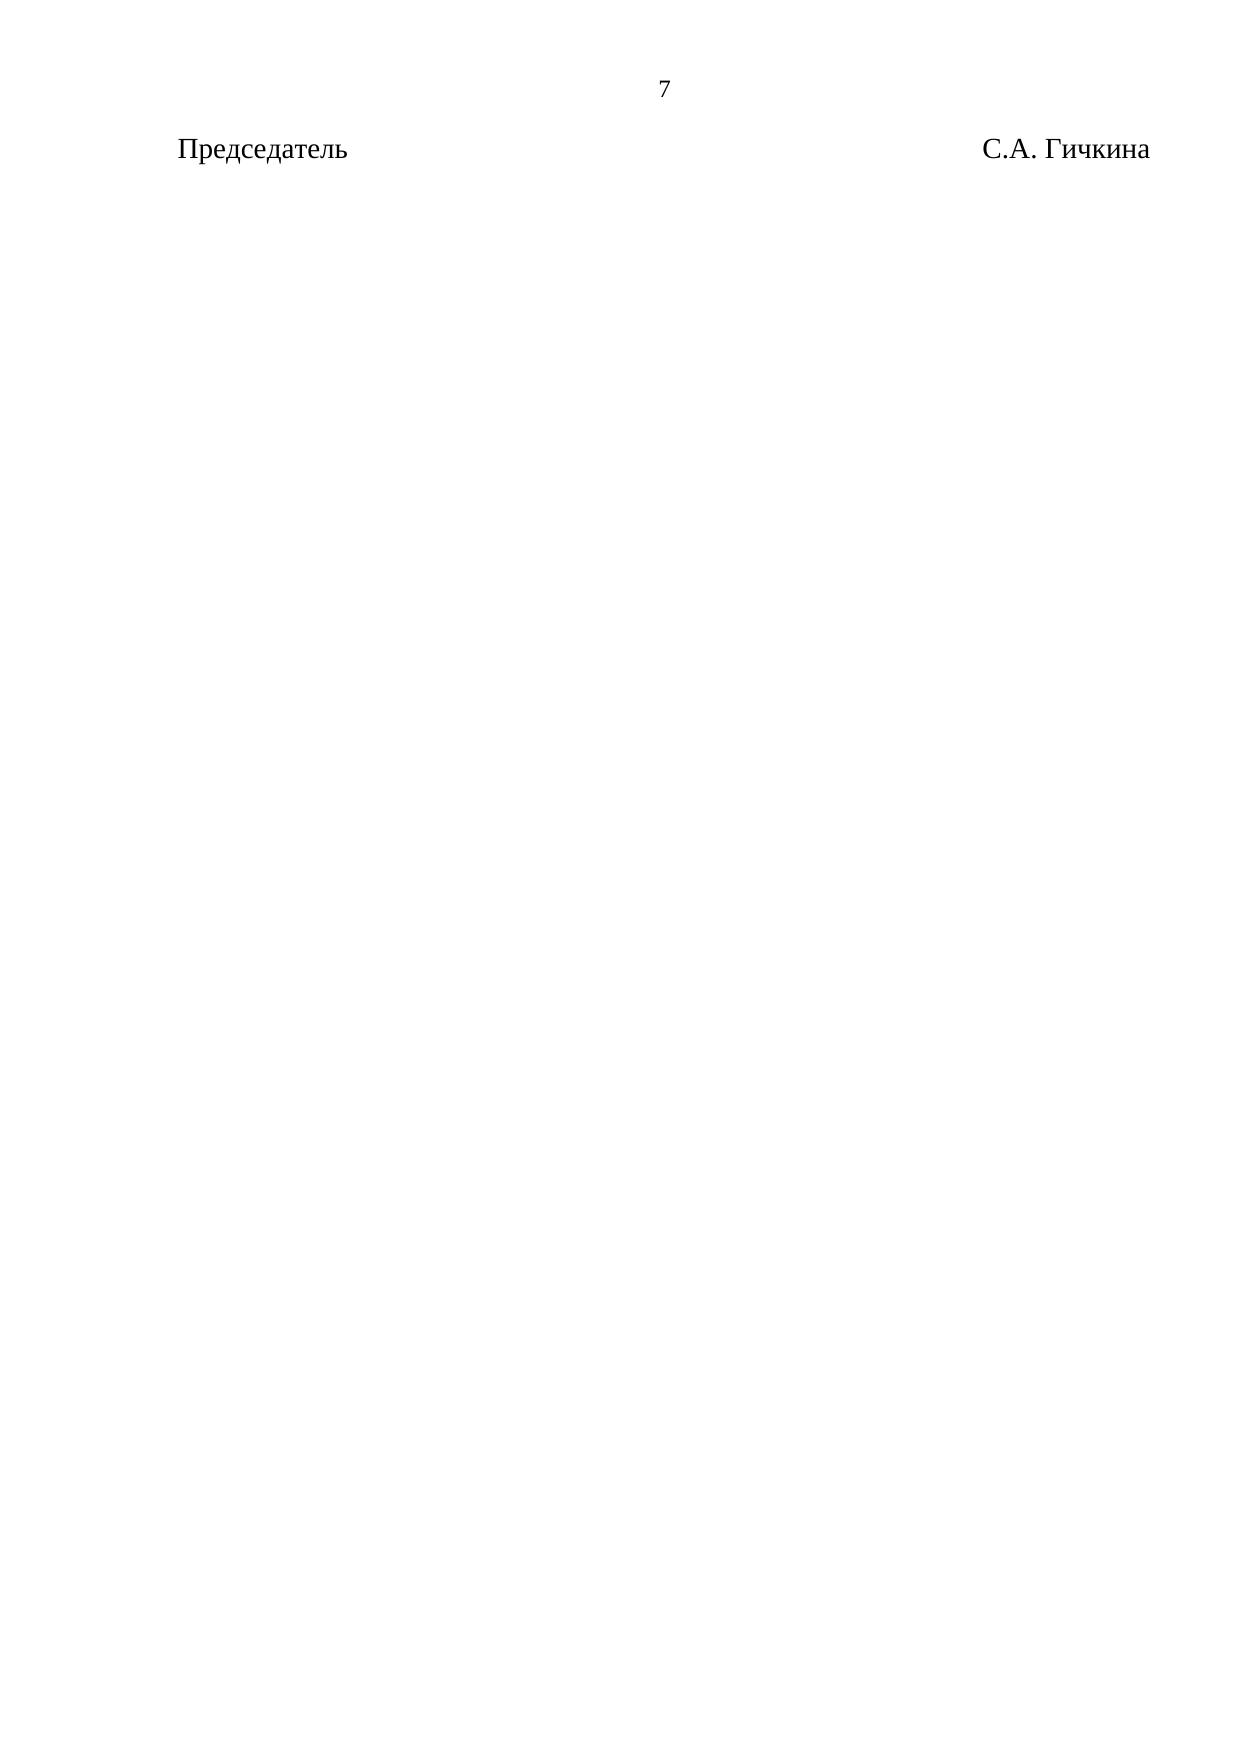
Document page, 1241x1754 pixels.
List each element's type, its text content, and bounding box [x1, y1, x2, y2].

text Председатель С.А. Гичкина [177, 131, 1152, 165]
